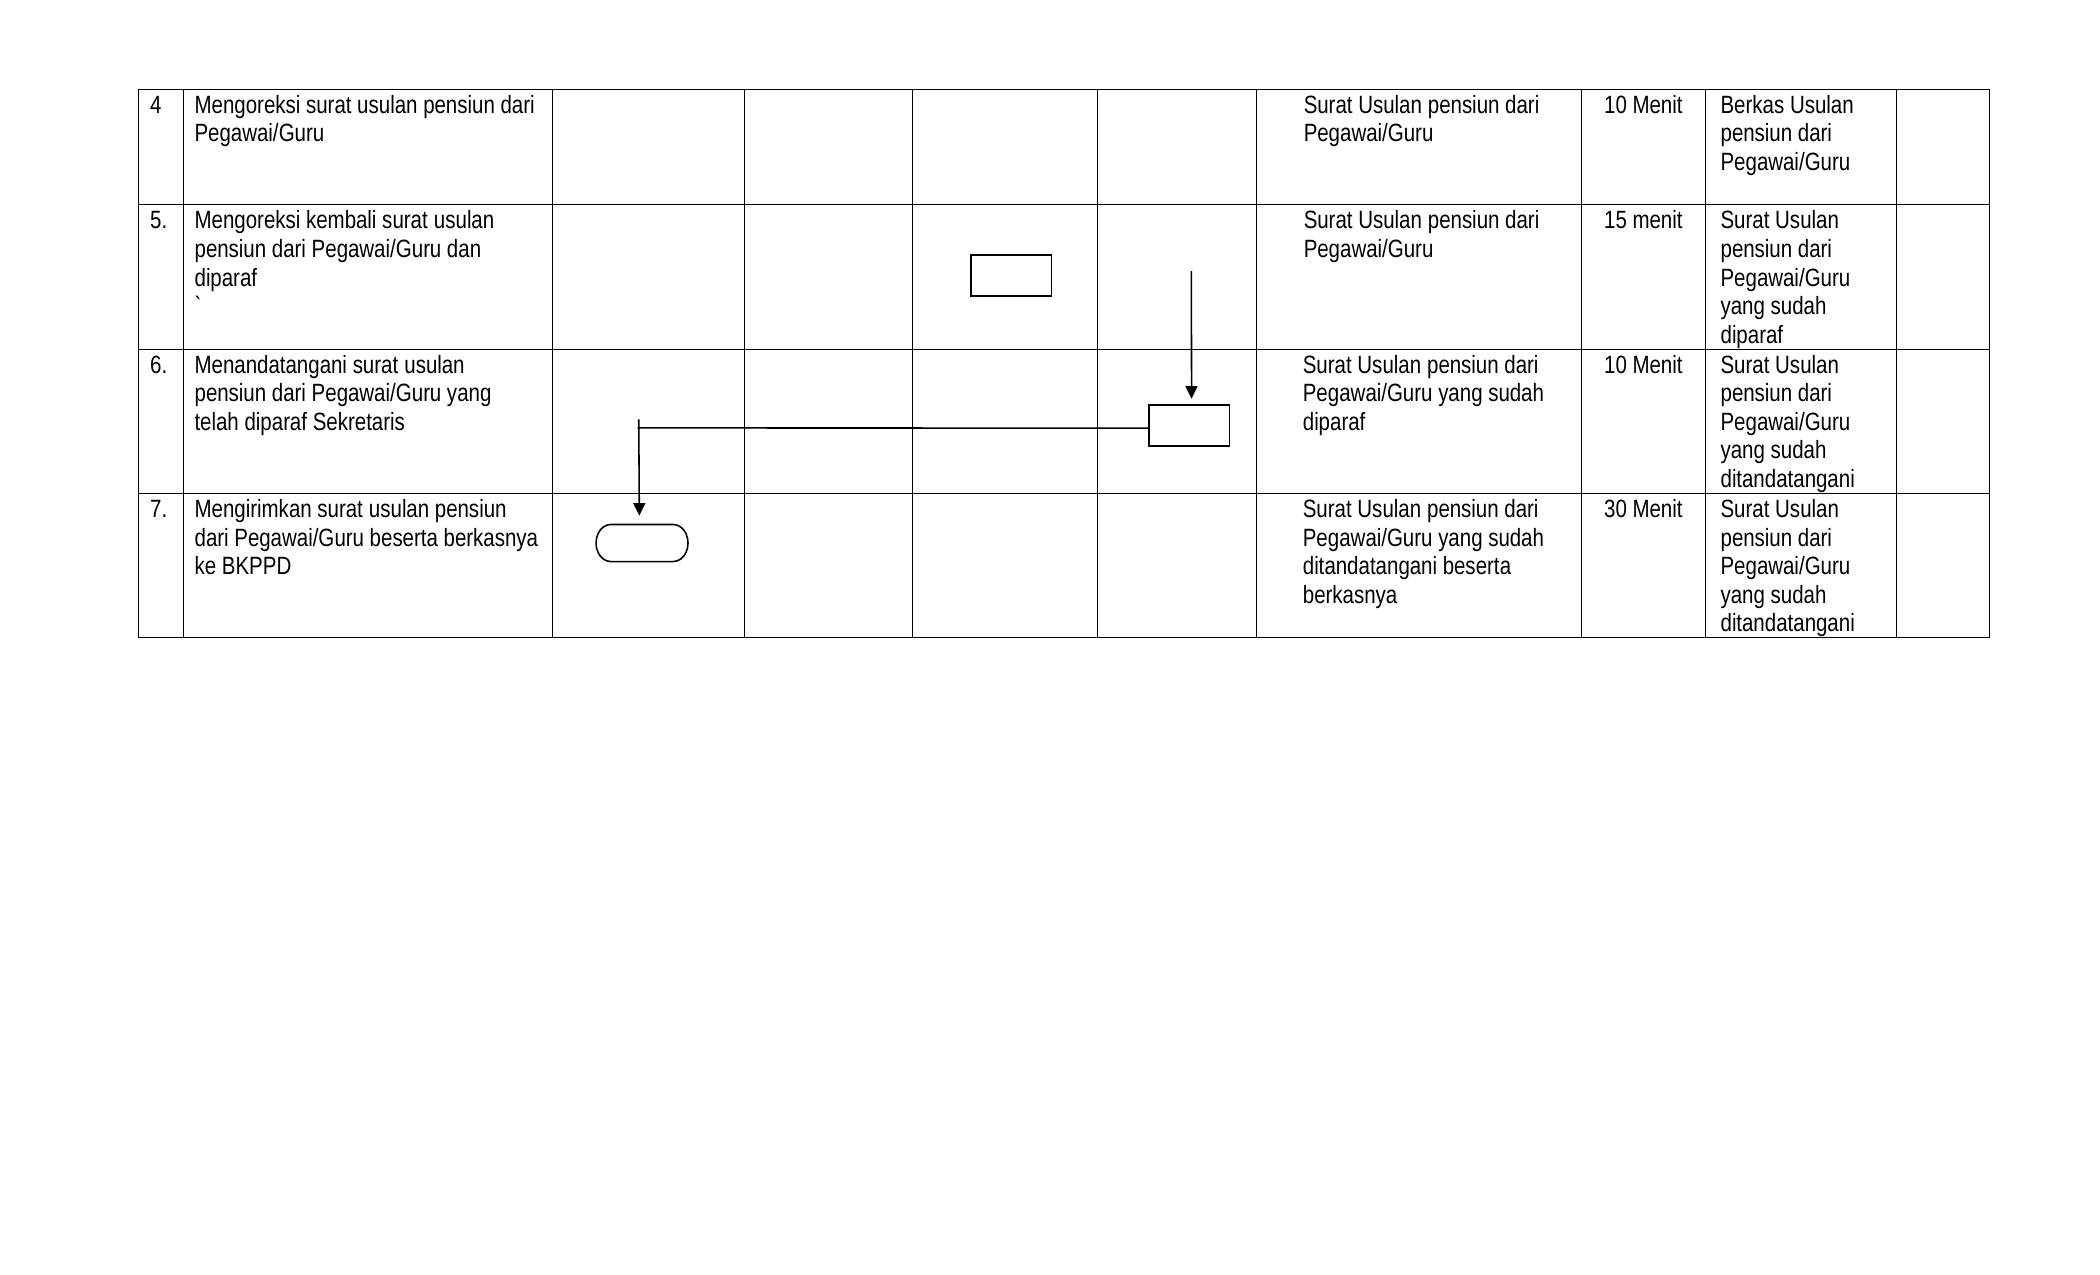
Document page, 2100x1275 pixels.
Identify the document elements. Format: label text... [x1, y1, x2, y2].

table_cell [1897, 205, 1989, 348]
table_cell Berkas Usulan pensiun dari Pegawai/Guru [1706, 90, 1896, 204]
table_cell [1098, 350, 1256, 493]
table_cell [913, 429, 1097, 493]
table_cell [1098, 90, 1256, 204]
table_cell Surat Usulan pensiun dari Pegawai/Guru [1257, 90, 1581, 204]
table_cell [745, 494, 912, 637]
table_cell Surat Usulan pensiun dari Pegawai/Guru yang sudah ditandatangani [1706, 494, 1896, 637]
table_cell [1098, 205, 1256, 348]
table_cell 10 Menit [1582, 90, 1705, 204]
table_cell [1897, 350, 1989, 493]
table_cell [1098, 494, 1256, 637]
table_cell [913, 90, 1097, 204]
table_cell Mengoreksi surat usulan pensiun dari Pegawai/Guru [184, 90, 552, 204]
table_cell [913, 205, 1097, 348]
table_cell [745, 350, 912, 427]
table_cell [553, 494, 744, 637]
table_cell [553, 205, 744, 348]
table_cell 5. [139, 205, 183, 348]
table_cell [553, 90, 744, 204]
table_cell Surat Usulan pensiun dari Pegawai/Guru [1257, 205, 1581, 348]
table_cell [553, 350, 744, 493]
table_cell Surat Usulan pensiun dari Pegawai/Guru yang sudah diparaf [1706, 205, 1896, 348]
table_cell [745, 429, 912, 493]
table_cell [745, 90, 912, 204]
table_cell [913, 494, 1097, 637]
table_cell 15 menit [1582, 205, 1705, 348]
table_cell 4 [139, 90, 183, 204]
table_cell [1897, 494, 1989, 637]
table_cell [913, 350, 1097, 427]
table_cell Surat Usulan pensiun dari Pegawai/Guru yang sudah diparaf [1257, 350, 1581, 493]
table_cell [1897, 90, 1989, 204]
table_cell Surat Usulan pensiun dari Pegawai/Guru yang sudah ditandatangani beserta berkasnya [1257, 494, 1581, 637]
table_cell 7. [139, 494, 183, 637]
table_cell Mengirimkan surat usulan pensiun dari Pegawai/Guru beserta berkasnya ke BKPPD [184, 494, 552, 637]
table_cell 10 Menit [1582, 350, 1705, 493]
table_cell 6. [139, 350, 183, 493]
table_cell Menandatangani surat usulan pensiun dari Pegawai/Guru yang telah diparaf Sekretaris [184, 350, 552, 493]
table_cell Surat Usulan pensiun dari Pegawai/Guru yang sudah ditandatangani [1706, 350, 1896, 493]
table_cell 30 Menit [1582, 494, 1705, 637]
table_cell Mengoreksi kembali surat usulan pensiun dari Pegawai/Guru dan diparaf ` [184, 205, 552, 348]
table_cell [745, 205, 912, 348]
